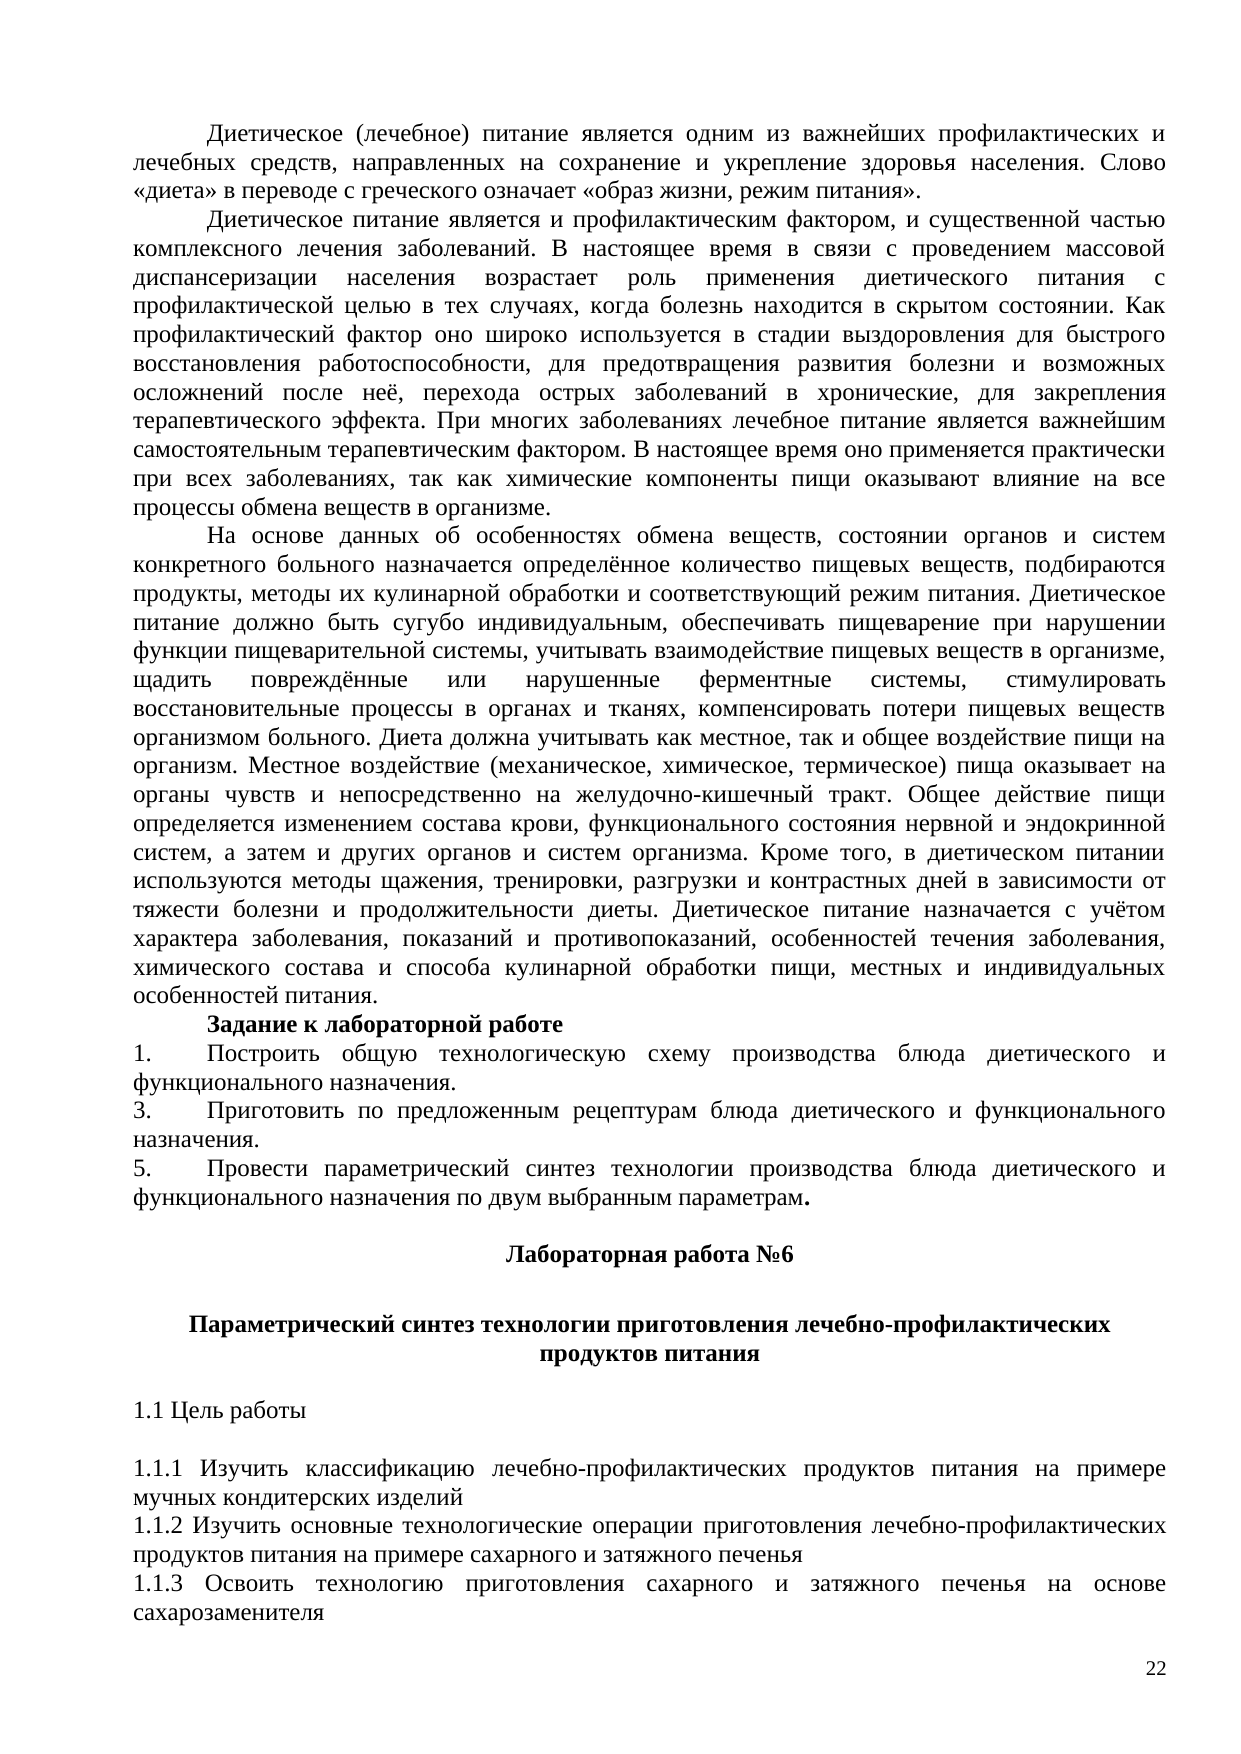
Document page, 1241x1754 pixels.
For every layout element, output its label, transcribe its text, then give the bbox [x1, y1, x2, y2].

text Диетическое (лечебное) питание является одним из важнейших профилактических и лечебных средств, направленных на сохранение и укрепление здоровья населения. Слово «диета» в переводе с греческого означает «образ жизни, режим питания». [133, 118, 1167, 204]
text 1.1.2 Изучить основные технологические операции приготовления лечебно-профилактических продуктов питания на примере сахарного и затяжного печенья [133, 1511, 1167, 1568]
text 1. Построить общую технологическую схему производства блюда диетического и функционального назначения. [133, 1038, 1167, 1096]
text Параметрический синтез технологии приготовления лечебно-профилактических продуктов питания [133, 1309, 1167, 1367]
text Диетическое питание является и профилактическим фактором, и существенной частью комплексного лечения заболеваний. В настоящее время в связи с проведением массовой диспансеризации населения возрастает роль применения диетического питания с профилактической целью в тех случаях, когда болезнь находится в скрытом состоянии. Как профилактический фактор оно широко используется в стадии выздоровления для быстрого восстановления работоспособности, для предотвращения развития болезни и возможных осложнений после неё, перехода острых заболеваний в хронические, для закрепления терапевтического эффекта. При многих заболеваниях лечебное питание является важнейшим самостоятельным терапевтическим фактором. В настоящее время оно применяется практически при всех заболеваниях, так как химические компоненты пищи оказывают влияние на все процессы обмена веществ в организме. [133, 204, 1167, 521]
text 3. Приготовить по предложенным рецептурам блюда диетического и функционального назначения. [133, 1096, 1167, 1153]
text 5. Провести параметрический синтез технологии производства блюда диетического и функционального назначения по двум выбранным параметрам. [133, 1153, 1167, 1211]
text На основе данных об особенностях обмена веществ, состоянии органов и систем конкретного больного назначается определённое количество пищевых веществ, подбираются продукты, методы их кулинарной обработки и соответствующий режим питания. Диетическое питание должно быть сугубо индивидуальным, обеспечивать пищеварение при нарушении функции пищеварительной системы, учитывать взаимодействие пищевых веществ в организме, щадить повреждённые или нарушенные ферментные системы, стимулировать восстановительные процессы в органах и тканях, компенсировать потери пищевых веществ организмом больного. Диета должна учитывать как местное, так и общее воздействие пищи на организм. Местное воздействие (механическое, химическое, термическое) пища оказывает на органы чувств и непосредственно на желудочно-кишечный тракт. Общее действие пищи определяется изменением состава крови, функционального состояния нервной и эндокринной систем, а затем и других органов и систем организма. Кроме того, в диетическом питании используются методы щажения, тренировки, разгрузки и контрастных дней в зависимости от тяжести болезни и продолжительности диеты. Диетическое питание назначается с учётом характера заболевания, показаний и противопоказаний, особенностей течения заболевания, химического состава и способа кулинарной обработки пищи, местных и индивидуальных особенностей питания. [133, 521, 1167, 1009]
text 1.1.1 Изучить классификацию лечебно-профилактических продуктов питания на примере мучных кондитерских изделий [133, 1453, 1167, 1511]
text 1.1.3 Освоить технологию приготовления сахарного и затяжного печенья на основе сахарозаменителя [133, 1568, 1167, 1626]
text Лабораторная работа №6 [133, 1239, 1167, 1268]
text 1.1 Цель работы [133, 1396, 1167, 1424]
text Задание к лабораторной работе [133, 1009, 1167, 1038]
